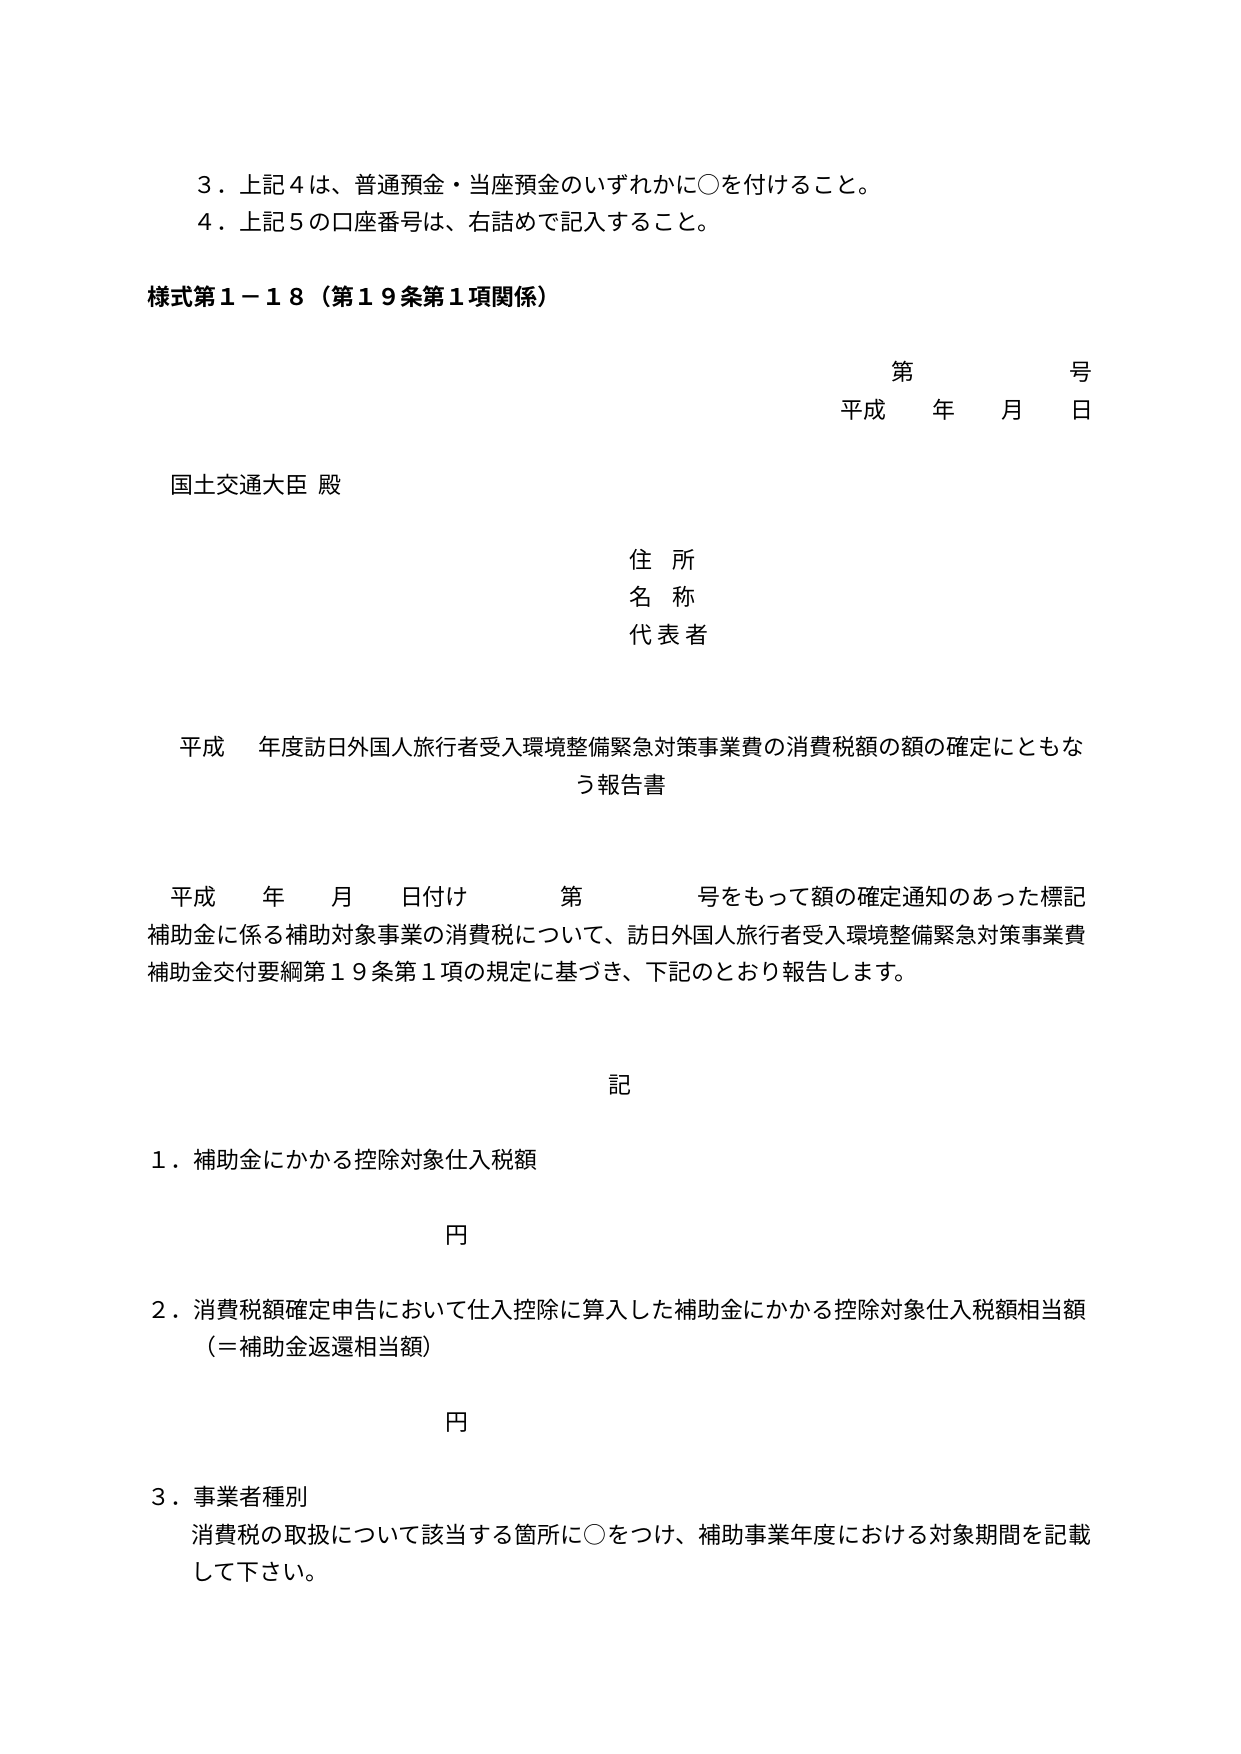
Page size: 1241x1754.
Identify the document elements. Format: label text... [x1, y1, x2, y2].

text １．補助金にかかる控除対象仕入税額 [148, 1139, 1092, 1177]
text 円 [148, 1177, 1092, 1252]
text 名 称 [148, 577, 1092, 614]
text 第 号 [148, 352, 1092, 389]
text ３．上記４は、普通預金・当座預金のいずれかに○を付けること。 [148, 164, 1092, 202]
text 代 表 者 [148, 614, 1092, 652]
text 国土交通大臣 殿 [148, 464, 1092, 502]
text 消費税の取扱について該当する箇所に○をつけ、補助事業年度における対象期間を記載して下さい。 [191, 1514, 1092, 1589]
text 様式第１－１８（第１９条第１項関係） [148, 277, 1092, 314]
text 円 [148, 1364, 1092, 1439]
text ４．上記５の口座番号は、右詰めで記入すること。 [148, 202, 1092, 239]
text 平成 年度訪日外国人旅行者受入環境整備緊急対策事業費の消費税額の額の確定にともなう報告書 [148, 727, 1092, 802]
text 平成 年 月 日 [148, 389, 1092, 427]
text 住 所 [148, 539, 1092, 577]
text ２．消費税額確定申告において仕入控除に算入した補助金にかかる控除対象仕入税額相当額 [148, 1289, 1092, 1327]
text （＝補助金返還相当額） [148, 1327, 1092, 1364]
text 記 [148, 1064, 1092, 1102]
text ３．事業者種別 [148, 1477, 1092, 1514]
text 平成 年 月 日付け 第 号をもって額の確定通知のあった標記補助金に係る補助対象事業の消費税について、訪日外国人旅行者受入環境整備緊急対策事業費補助金交付要綱第１９条第１項の規定に基づき、下記のとおり報告します。 [148, 877, 1092, 989]
